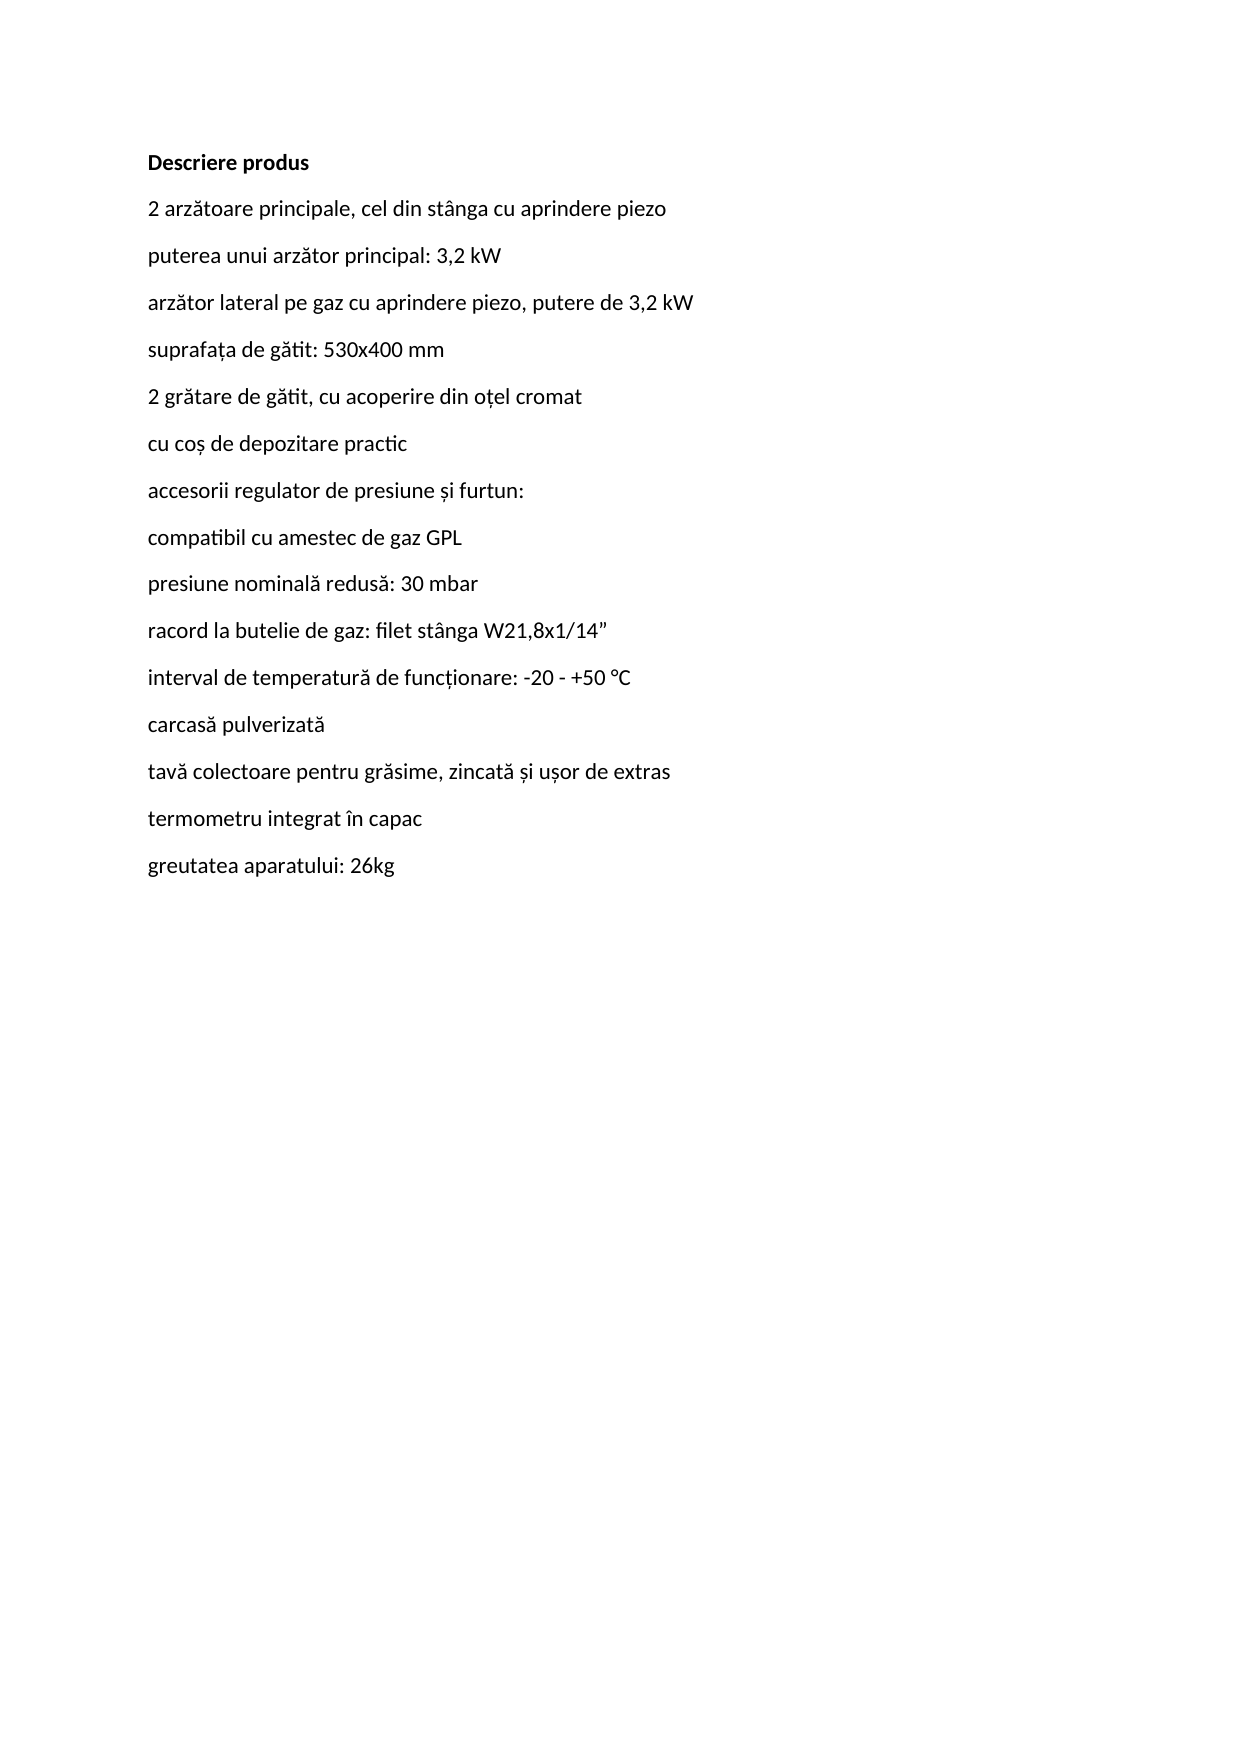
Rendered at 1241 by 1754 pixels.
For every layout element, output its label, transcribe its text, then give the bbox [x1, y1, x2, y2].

text interval de temperatură de funcționare: -20 - +50 °C [148, 663, 1093, 691]
text 2 arzătoare principale, cel din stânga cu aprindere piezo [148, 194, 1093, 222]
text arzător lateral pe gaz cu aprindere piezo, putere de 3,2 kW [148, 288, 1093, 316]
text tavă colectoare pentru grăsime, zincată și ușor de extras [148, 757, 1093, 785]
text suprafața de gătit: 530x400 mm [148, 335, 1093, 363]
text puterea unui arzător principal: 3,2 kW [148, 241, 1093, 269]
text Descriere produs [148, 148, 1093, 176]
text greutatea aparatului: 26kg [148, 851, 1093, 879]
text presiune nominală redusă: 30 mbar [148, 569, 1093, 597]
text accesorii regulator de presiune și furtun: [148, 476, 1093, 504]
text carcasă pulverizată [148, 710, 1093, 738]
text compatibil cu amestec de gaz GPL [148, 523, 1093, 551]
text termometru integrat în capac [148, 804, 1093, 832]
text racord la butelie de gaz: filet stânga W21,8x1/14” [148, 616, 1093, 644]
text cu coș de depozitare practic [148, 429, 1093, 457]
text 2 grătare de gătit, cu acoperire din oțel cromat [148, 382, 1093, 410]
